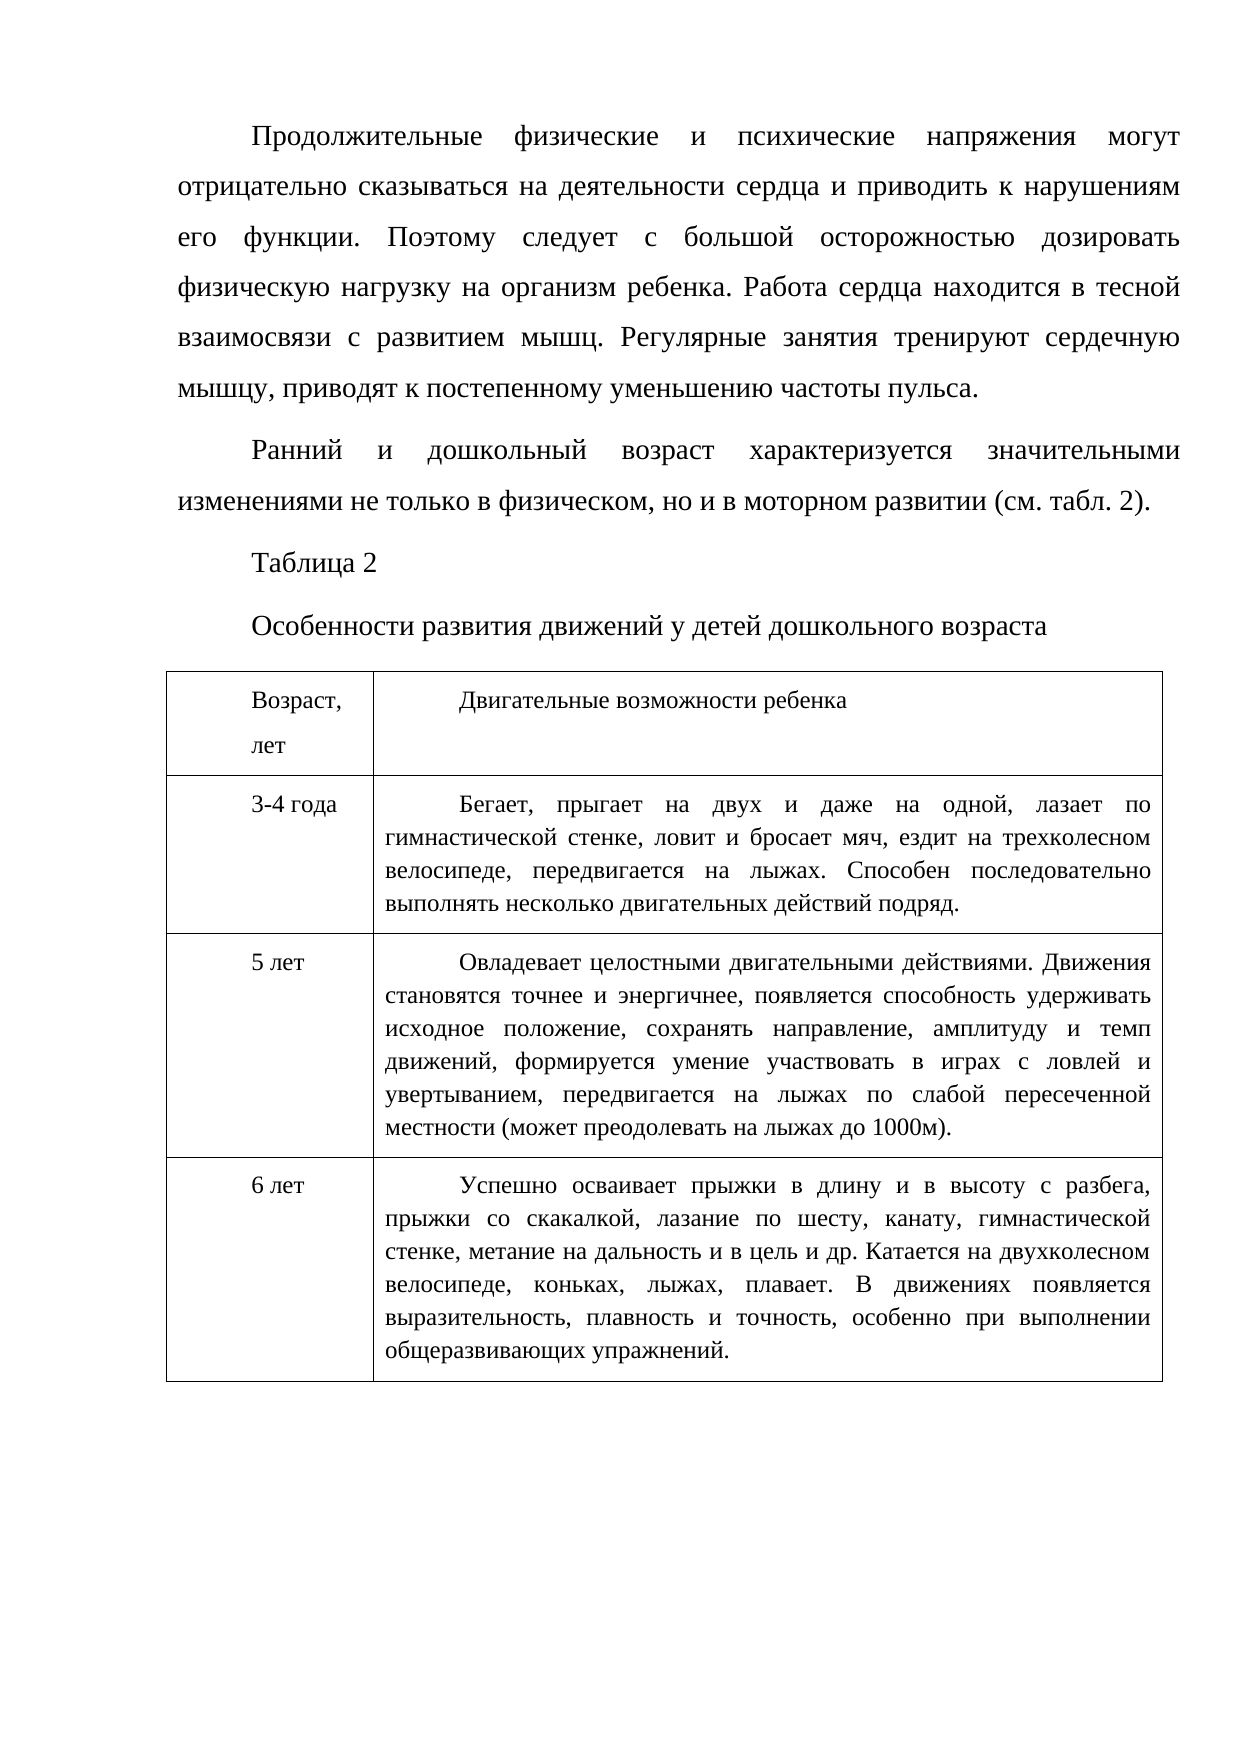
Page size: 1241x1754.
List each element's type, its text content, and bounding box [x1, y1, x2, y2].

table_cell 5 лет [167, 934, 373, 1157]
table_cell 3-4 года [167, 776, 373, 933]
table_cell 6 лет [167, 1158, 373, 1381]
text Особенности развития движений у детей дошкольного возраста [177, 608, 1181, 642]
table_cell Овладевает целостными двигательными действиями. Движения становятся точнее и энергичнее, появляется способность удерживать исходное положение, сохранять направление, амплитуду и темп движений, формируется умение участвовать в играх с ловлей и увертыванием, передвигается на лыжах по слабой пересеченной местности (может преодолевать на лыжах до 1000м). [374, 934, 1162, 1157]
text Таблица 2 [177, 546, 1181, 579]
table_cell Бегает, прыгает на двух и даже на одной, лазает по гимнастической стенке, ловит и бросает мяч, ездит на трехколесном велосипеде, передвигается на лыжах. Способен последовательно выполнять несколько двигательных действий подряд. [374, 776, 1162, 933]
text Ранний и дошкольный возраст характеризуется значительными изменениями не только в физическом, но и в моторном развитии (см. табл. 2). [177, 432, 1181, 516]
text Продолжительные физические и психические напряжения могут отрицательно сказываться на деятельности сердца и приводить к нарушениям его функции. Поэтому следует с большой осторожностью дозировать физическую нагрузку на организм ребенка. Работа сердца находится в тесной взаимосвязи с развитием мышц. Регулярные занятия тренируют сердечную мышцу, приводят к постепенному уменьшению частоты пульса. [177, 118, 1181, 403]
table_cell Успешно осваивает прыжки в длину и в высоту с разбега, прыжки со скакалкой, лазание по шесту, канату, гимнастической стенке, метание на дальность и в цель и др. Катается на двухколесном велосипеде, коньках, лыжах, плавает. В движениях появляется выразительность, плавность и точность, особенно при выполнении общеразвивающих упражнений. [374, 1158, 1162, 1381]
table_header Возраст, лет [167, 672, 373, 775]
table_header Двигательные возможности ребенка [374, 672, 1162, 775]
